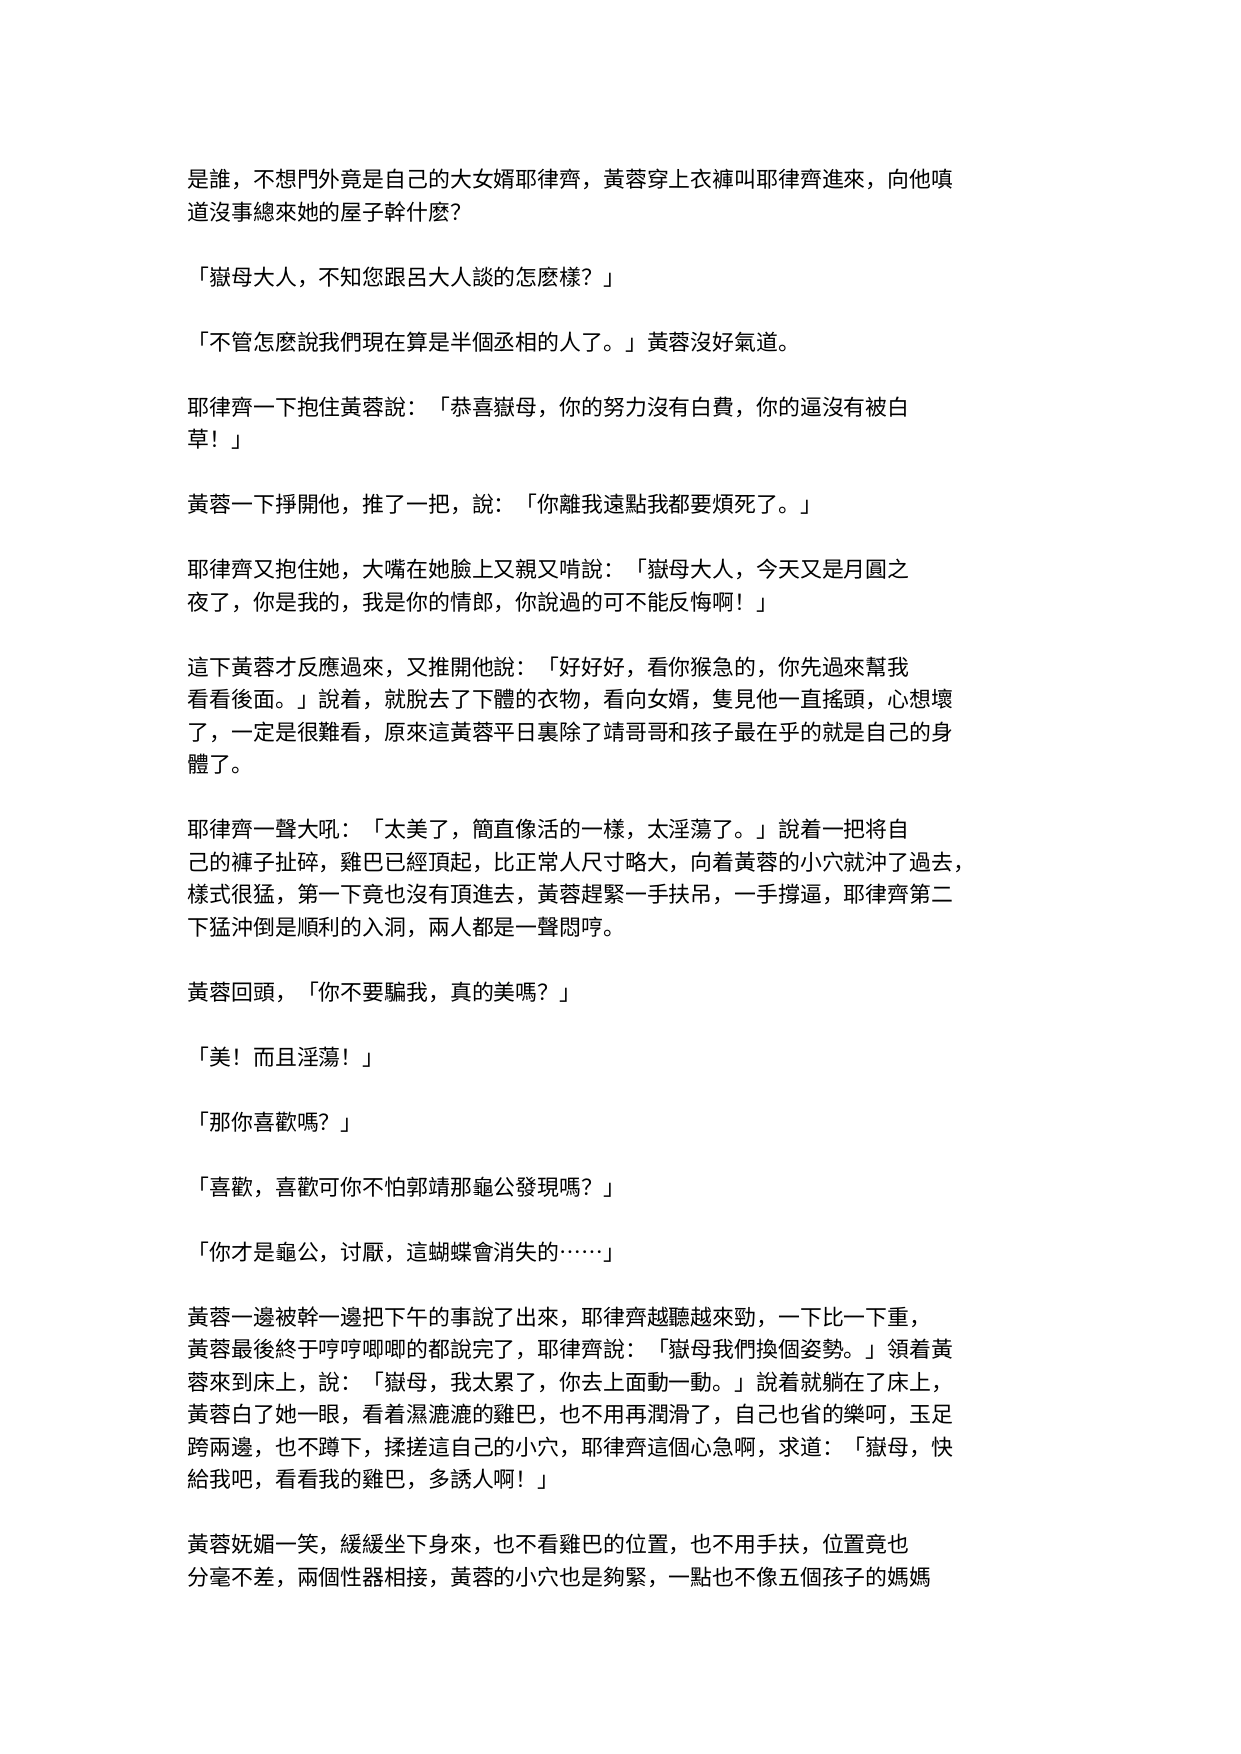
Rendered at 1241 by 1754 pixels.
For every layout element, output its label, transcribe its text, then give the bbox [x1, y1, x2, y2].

text 耶律齊一下抱住黃蓉說：「恭喜嶽母，你的努力沒有白費，你的逼沒有被白 [187, 389, 1053, 422]
text 蓉來到床上，說：「嶽母，我太累了，你去上面動一動。」說着就躺在了床上， [187, 1364, 1053, 1397]
text 跨兩邊，也不蹲下，揉搓這自己的小穴，耶律齊這個心急啊，求道：「嶽母，快 [187, 1429, 1053, 1462]
text 黃蓉最後終于哼哼唧唧的都說完了，耶律齊說：「嶽母我們換個姿勢。」領着黃 [187, 1332, 1053, 1364]
text 「不管怎麽說我們現在算是半個丞相的人了。」黃蓉沒好氣道。 [187, 324, 1053, 357]
text 了，一定是很難看，原來這黃蓉平日裏除了靖哥哥和孩子最在乎的就是自己的身 [187, 714, 1053, 747]
text 黃蓉一下掙開他，推了一把，說：「你離我遠點我都要煩死了。」 [187, 487, 1053, 519]
text 黃蓉妩媚一笑，緩緩坐下身來，也不看雞巴的位置，也不用手扶，位置竟也 [187, 1527, 1053, 1559]
text 「你才是龜公，讨厭，這蝴蝶會消失的……」 [187, 1234, 1053, 1267]
text 黃蓉白了她一眼，看着濕漉漉的雞巴，也不用再潤滑了，自己也省的樂呵，玉足 [187, 1397, 1053, 1429]
text 「嶽母大人，不知您跟呂大人談的怎麽樣？」 [187, 259, 1053, 292]
text 黃蓉一邊被幹一邊把下午的事說了出來，耶律齊越聽越來勁，一下比一下重， [187, 1299, 1053, 1332]
text 分毫不差，兩個性器相接，黃蓉的小穴也是夠緊，一點也不像五個孩子的媽媽 [187, 1559, 1053, 1592]
text 給我吧，看看我的雞巴，多誘人啊！」 [187, 1462, 1053, 1494]
text 「美！而且淫蕩！」 [187, 1039, 1053, 1072]
text 樣式很猛，第一下竟也沒有頂進去，黃蓉趕緊一手扶吊，一手撐逼，耶律齊第二 [187, 877, 1053, 909]
text 草！」 [187, 422, 1053, 454]
text 黃蓉回頭，「你不要騙我，真的美嗎？」 [187, 974, 1053, 1007]
text 「那你喜歡嗎？」 [187, 1104, 1053, 1137]
text 下猛沖倒是順利的入洞，兩人都是一聲悶哼。 [187, 909, 1053, 942]
text 耶律齊又抱住她，大嘴在她臉上又親又啃說：「嶽母大人，今天又是月圓之 [187, 552, 1053, 584]
text 己的褲子扯碎，雞巴已經頂起，比正常人尺寸略大，向着黃蓉的小穴就沖了過去， [187, 844, 1053, 877]
text 體了。 [187, 747, 1053, 779]
text 看看後面。」說着，就脫去了下體的衣物，看向女婿，隻見他一直搖頭，心想壞 [187, 682, 1053, 714]
text 是誰，不想門外竟是自己的大女婿耶律齊，黃蓉穿上衣褲叫耶律齊進來，向他嗔 [187, 162, 1053, 194]
text 耶律齊一聲大吼：「太美了，簡直像活的一樣，太淫蕩了。」說着一把将自 [187, 812, 1053, 844]
text 夜了，你是我的，我是你的情郎，你說過的可不能反悔啊！」 [187, 584, 1053, 617]
text 這下黃蓉才反應過來，又推開他說：「好好好，看你猴急的，你先過來幫我 [187, 649, 1053, 682]
text 道沒事總來她的屋子幹什麽？ [187, 194, 1053, 227]
text 「喜歡，喜歡可你不怕郭靖那龜公發現嗎？」 [187, 1169, 1053, 1202]
